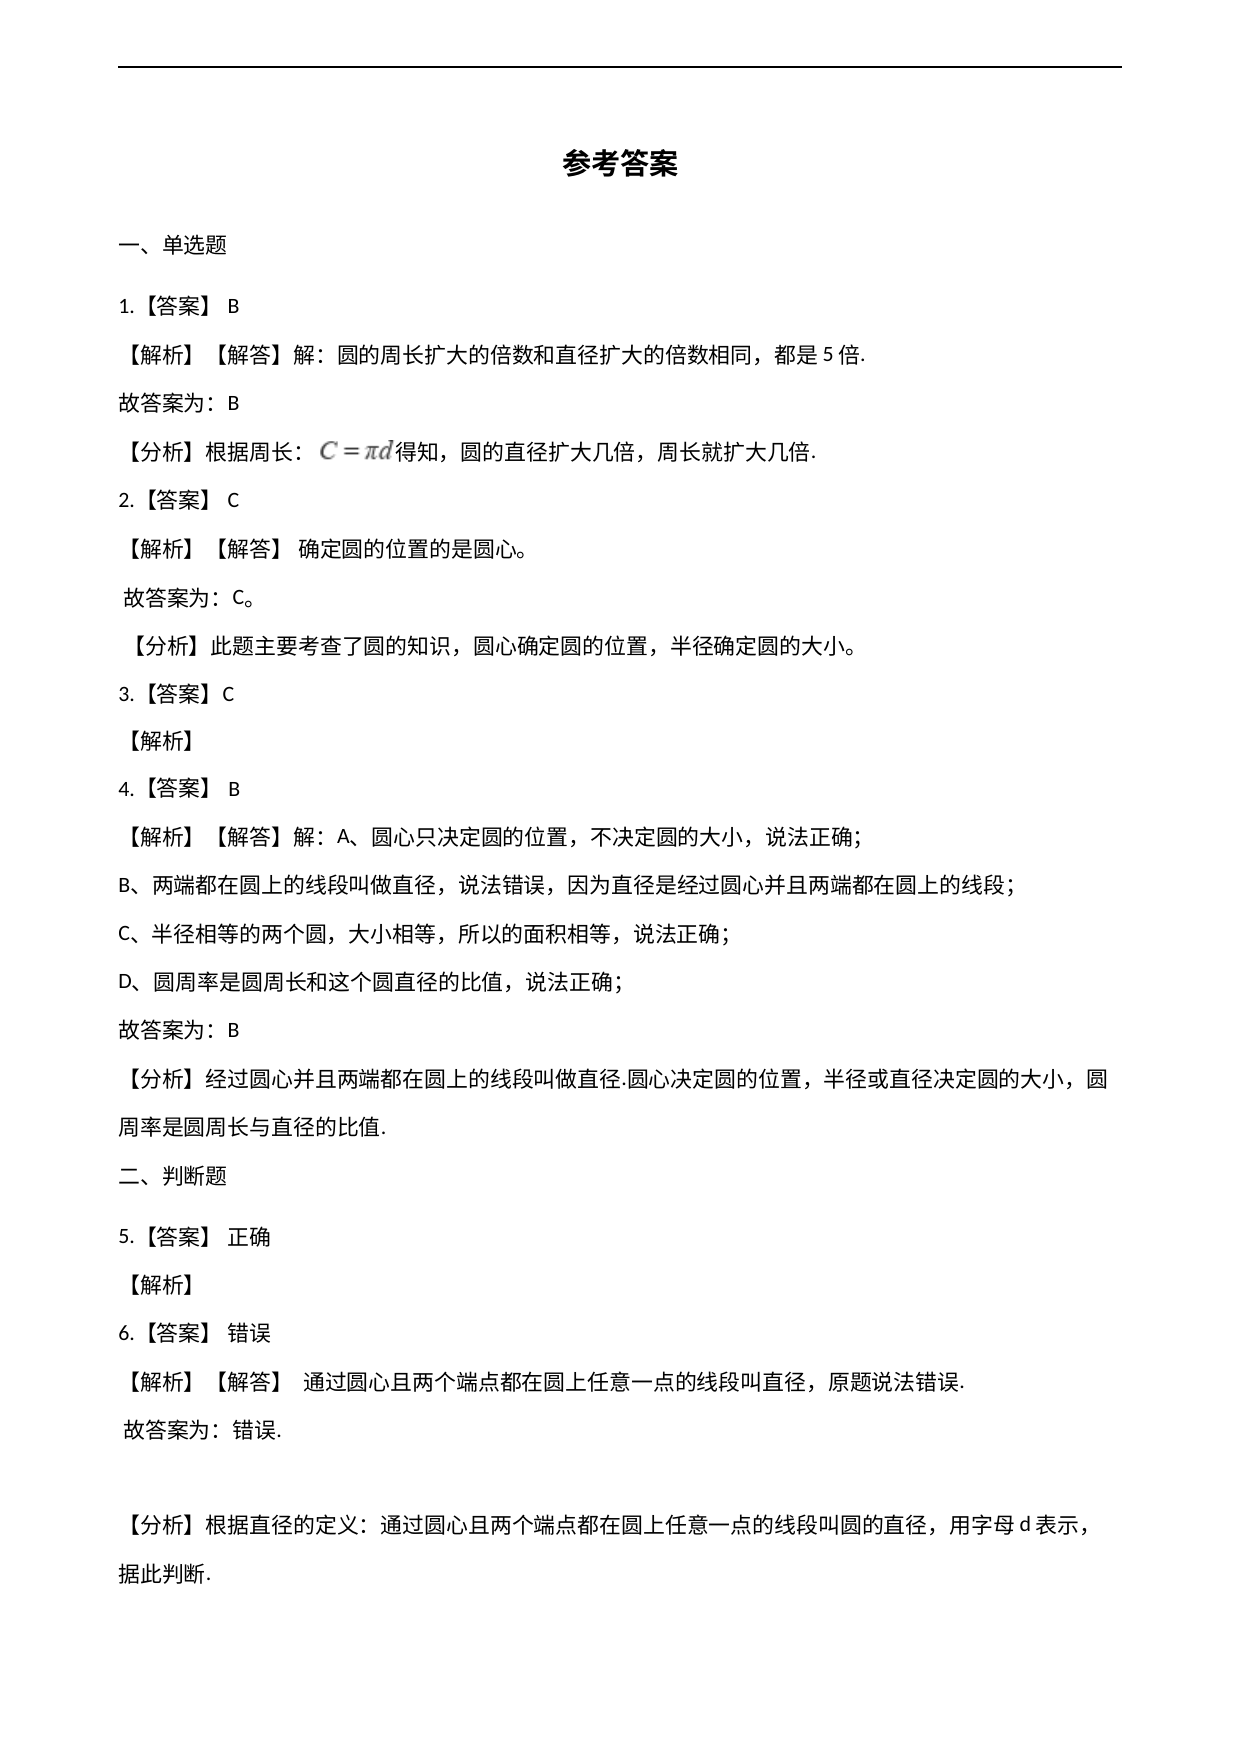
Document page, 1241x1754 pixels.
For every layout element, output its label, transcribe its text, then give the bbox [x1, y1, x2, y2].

text 【解析】【解答】解：A、圆心只决定圆的位置，不决定圆的大小，说法正确； [118, 819, 1122, 852]
text 【解析】 [118, 725, 1122, 757]
text 【解析】【解答】 确定圆的位置的是圆心。 故答案为：C。 【分析】此题主要考查了圆的知识，圆心确定圆的位置，半径确定圆的大小。 [118, 531, 1122, 661]
text C、半径相等的两个圆，大小相等，所以的面积相等，说法正确； [118, 916, 1122, 949]
text 【解析】【解答】 通过圆心且两个端点都在圆上任意一点的线段叫直径，原题说法错误. 故答案为：错误. [118, 1364, 1122, 1494]
text 一、单选题 [118, 228, 1122, 261]
picture [319, 440, 395, 461]
text 参考答案 [118, 129, 1122, 194]
text 6.【答案】 错误 [118, 1316, 1122, 1348]
text 2.【答案】 C [118, 483, 1122, 516]
text 【分析】根据直径的定义：通过圆心且两个端点都在圆上任意一点的线段叫圆的直径，用字母d表示，据此判断. [118, 1507, 1122, 1589]
text 二、判断题 [118, 1158, 1122, 1191]
text 4.【答案】 B [118, 772, 1122, 804]
text 【解析】 [118, 1267, 1122, 1300]
text 1.【答案】 B [118, 289, 1122, 321]
text D、圆周率是圆周长和这个圆直径的比值，说法正确； [118, 964, 1122, 997]
text B、两端都在圆上的线段叫做直径，说法错误，因为直径是经过圆心并且两端都在圆上的线段； [118, 868, 1122, 900]
text 故答案为：B [118, 1013, 1122, 1045]
text 3.【答案】C [118, 677, 1122, 710]
text 【分析】经过圆心并且两端都在圆上的线段叫做直径.圆心决定圆的位置，半径或直径决定圆的大小，圆周率是圆周长与直径的比值. [118, 1061, 1122, 1142]
text 5.【答案】 正确 [118, 1219, 1122, 1252]
text 【解析】【解答】解：圆的周长扩大的倍数和直径扩大的倍数相同，都是5倍. 故答案为：B 【分析】根据周长： 得知，圆的直径扩大几倍，周长就扩大几倍. [118, 337, 1122, 467]
